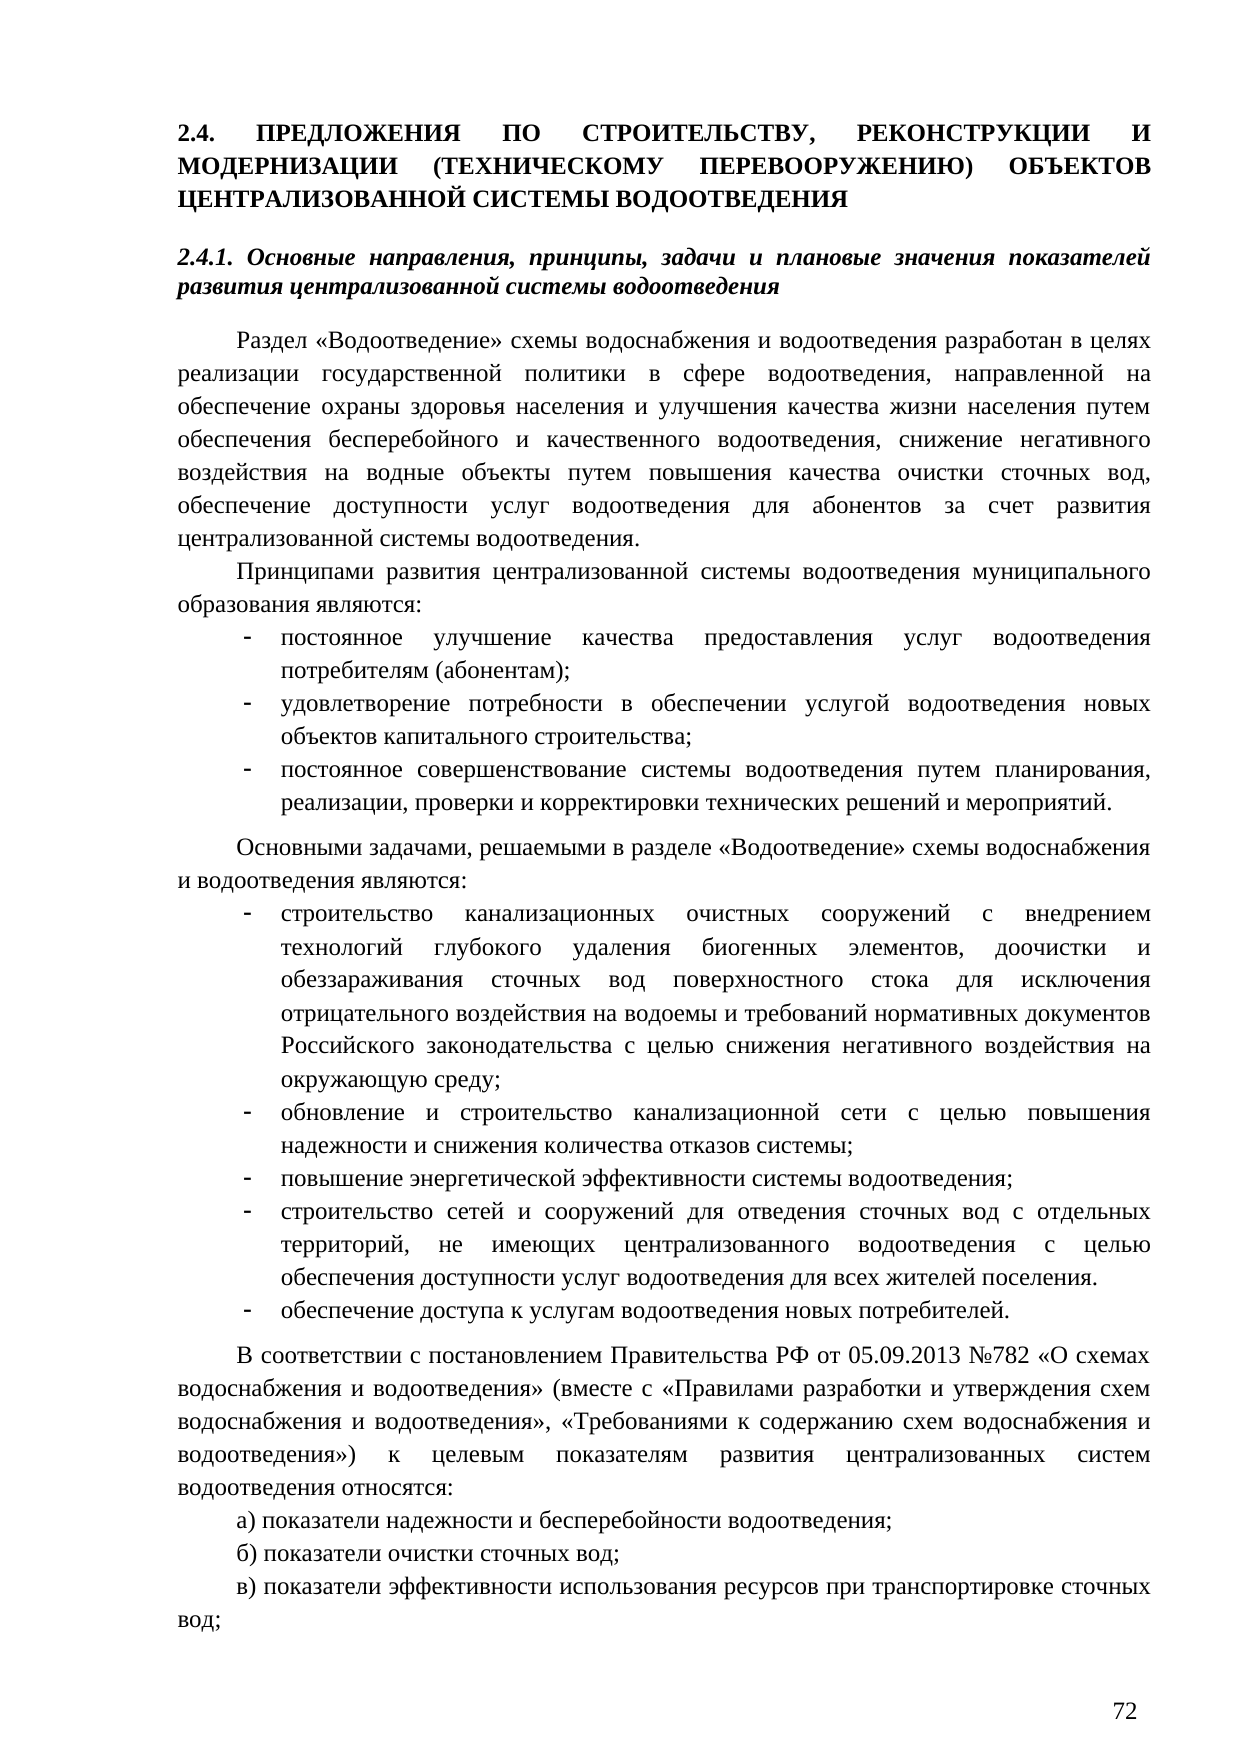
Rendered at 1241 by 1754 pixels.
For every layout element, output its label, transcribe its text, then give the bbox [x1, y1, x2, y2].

subtitle 2.4.1. Основные направления, принципы, задачи и плановые значения показателей развития централизованной системы водоотведения [177, 242, 1152, 300]
list обновление и строительство канализационной сети с целью повышения надежности и снижения количества отказов системы; [243, 1097, 1152, 1158]
text в) показатели эффективности использования ресурсов при транспортировке сточных вод; [177, 1571, 1152, 1633]
subtitle 2.4. ПРЕДЛОЖЕНИЯ ПО СТРОИТЕЛЬСТВУ, РЕКОНСТРУКЦИИ И МОДЕРНИЗАЦИИ (ТЕХНИЧЕСКОМУ ПЕРЕВООРУЖЕНИЮ) ОБЪЕКТОВ ЦЕНТРАЛИЗОВАННОЙ СИСТЕМЫ ВОДООТВЕДЕНИЯ [177, 118, 1152, 213]
text б) показатели очистки сточных вод; [177, 1538, 1152, 1567]
text а) показатели надежности и бесперебойности водоотведения; [177, 1505, 1152, 1534]
list удовлетворение потребности в обеспечении услугой водоотведения новых объектов капитального строительства; [243, 688, 1152, 750]
text В соответствии с постановлением Правительства РФ от 05.09.2013 №782 «О схемах водоснабжения и водоотведения» (вместе с «Правилами разработки и утверждения схем водоснабжения и водоотведения», «Требованиями к содержанию схем водоснабжения и водоотведения») к целевым показателям развития централизованных систем водоотведения относятся: [177, 1340, 1152, 1501]
list постоянное совершенствование системы водоотведения путем планирования, реализации, проверки и корректировки технических решений и мероприятий. [243, 754, 1152, 816]
list строительство сетей и сооружений для отведения сточных вод с отдельных территорий, не имеющих централизованного водоотведения с целью обеспечения доступности услуг водоотведения для всех жителей поселения. [243, 1196, 1152, 1291]
text Принципами развития централизованной системы водоотведения муниципального образования являются: [177, 556, 1152, 618]
text Раздел «Водоотведение» схемы водоснабжения и водоотведения разработан в целях реализации государственной политики в сфере водоотведения, направленной на обеспечение охраны здоровья населения и улучшения качества жизни населения путем обеспечения бесперебойного и качественного водоотведения, снижение негативного воздействия на водные объекты путем повышения качества очистки сточных вод, обеспечение доступности услуг водоотведения для абонентов за счет развития централизованной системы водоотведения. [177, 325, 1152, 552]
list повышение энергетической эффективности системы водоотведения; [243, 1163, 1152, 1191]
list постоянное улучшение качества предоставления услуг водоотведения потребителям (абонентам); [243, 622, 1152, 684]
list строительство канализационных очистных сооружений с внедрением технологий глубокого удаления биогенных элементов, доочистки и обеззараживания сточных вод поверхностного стока для исключения отрицательного воздействия на водоемы и требований нормативных документов Российского законодательства с целью снижения негативного воздействия на окружающую среду; [243, 898, 1152, 1092]
list обеспечение доступа к услугам водоотведения новых потребителей. [243, 1295, 1152, 1323]
text Основными задачами, решаемыми в разделе «Водоотведение» схемы водоснабжения и водоотведения являются: [177, 832, 1152, 894]
